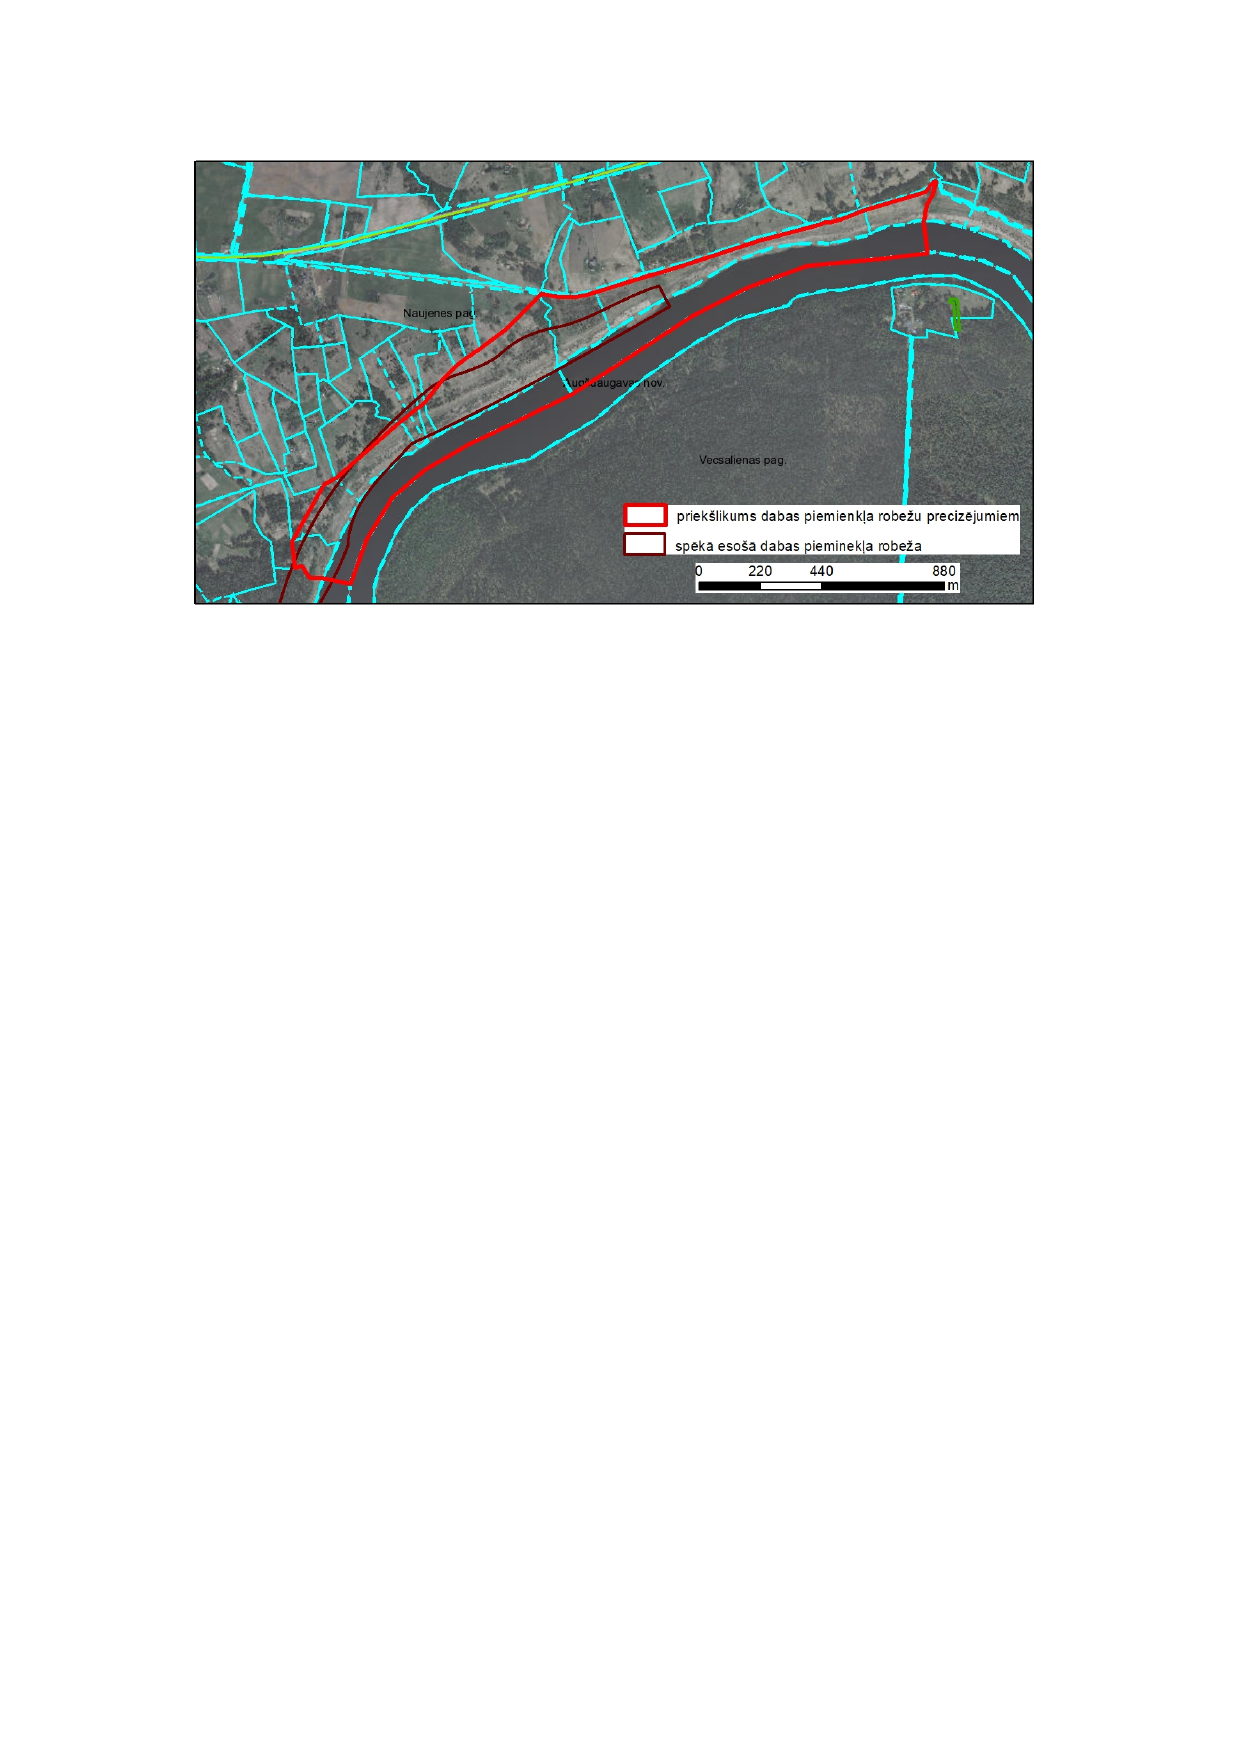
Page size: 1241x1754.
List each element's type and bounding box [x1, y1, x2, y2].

picture [187, 150, 1050, 1369]
